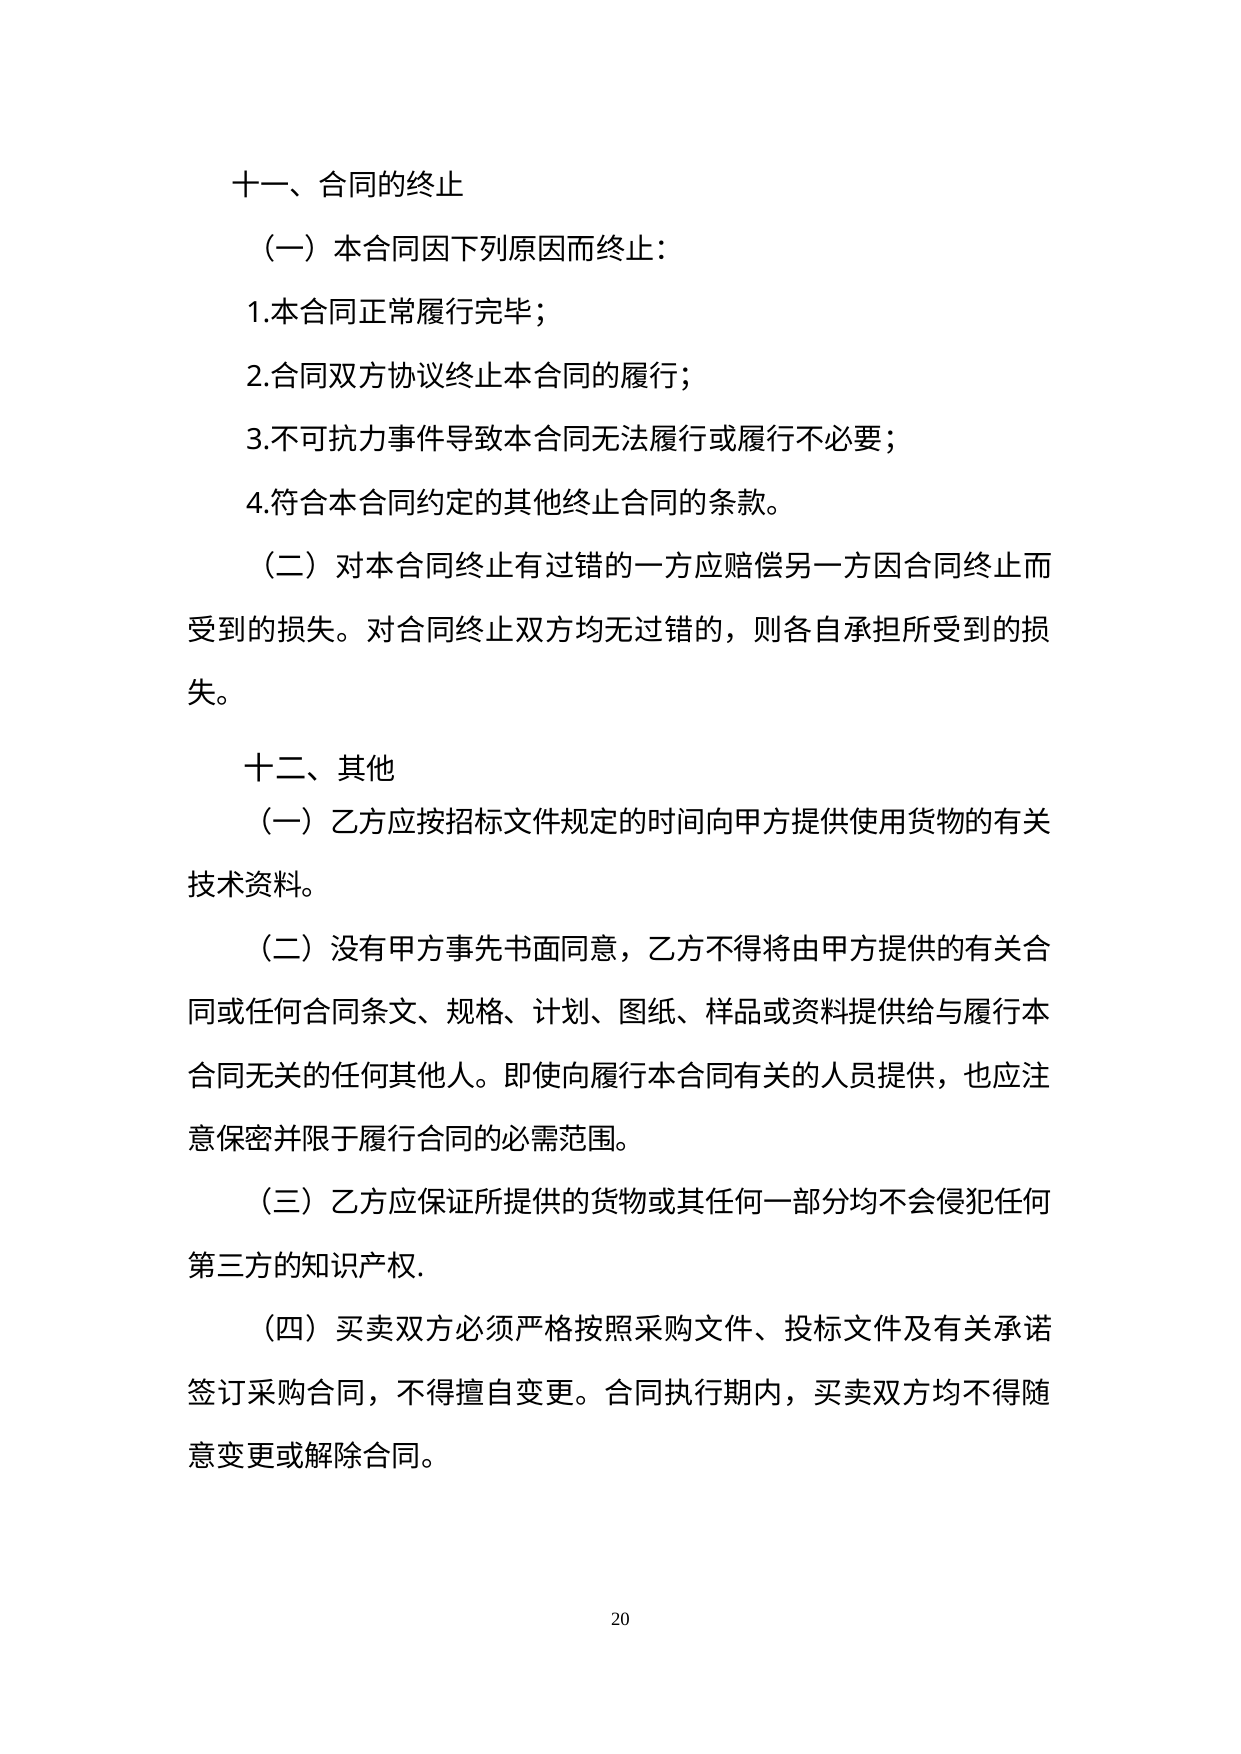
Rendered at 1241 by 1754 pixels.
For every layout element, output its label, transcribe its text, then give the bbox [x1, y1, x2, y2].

text 3.不可抗力事件导致本合同无法履行或履行不必要； [187, 416, 1053, 458]
text （二）对本合同终止有过错的一方应赔偿另一方因合同终止而受到的损失。对合同终止双方均无过错的，则各自承担所受到的损失。 [187, 543, 1053, 712]
text 1.本合同正常履行完毕； [187, 289, 1053, 331]
text 十二、其他 [187, 733, 1053, 798]
text （三）乙方应保证所提供的货物或其任何一部分均不会侵犯任何第三方的知识产权. [187, 1179, 1053, 1285]
text 4.符合本合同约定的其他终止合同的条款。 [187, 479, 1053, 522]
subtitle 十一、合同的终止 [231, 162, 1053, 204]
text （一）乙方应按招标文件规定的时间向甲方提供使用货物的有关技术资料。 [187, 798, 1053, 904]
text （四）买卖双方必须严格按照采购文件、投标文件及有关承诺签订采购合同，不得擅自变更。合同执行期内，买卖双方均不得随意变更或解除合同。 [187, 1306, 1053, 1475]
text 2.合同双方协议终止本合同的履行； [187, 352, 1053, 395]
text （一）本合同因下列原因而终止： [187, 225, 1053, 268]
text （二）没有甲方事先书面同意，乙方不得将由甲方提供的有关合同或任何合同条文、规格、计划、图纸、样品或资料提供给与履行本合同无关的任何其他人。即使向履行本合同有关的人员提供，也应注意保密并限于履行合同的必需范围。 [187, 925, 1053, 1158]
